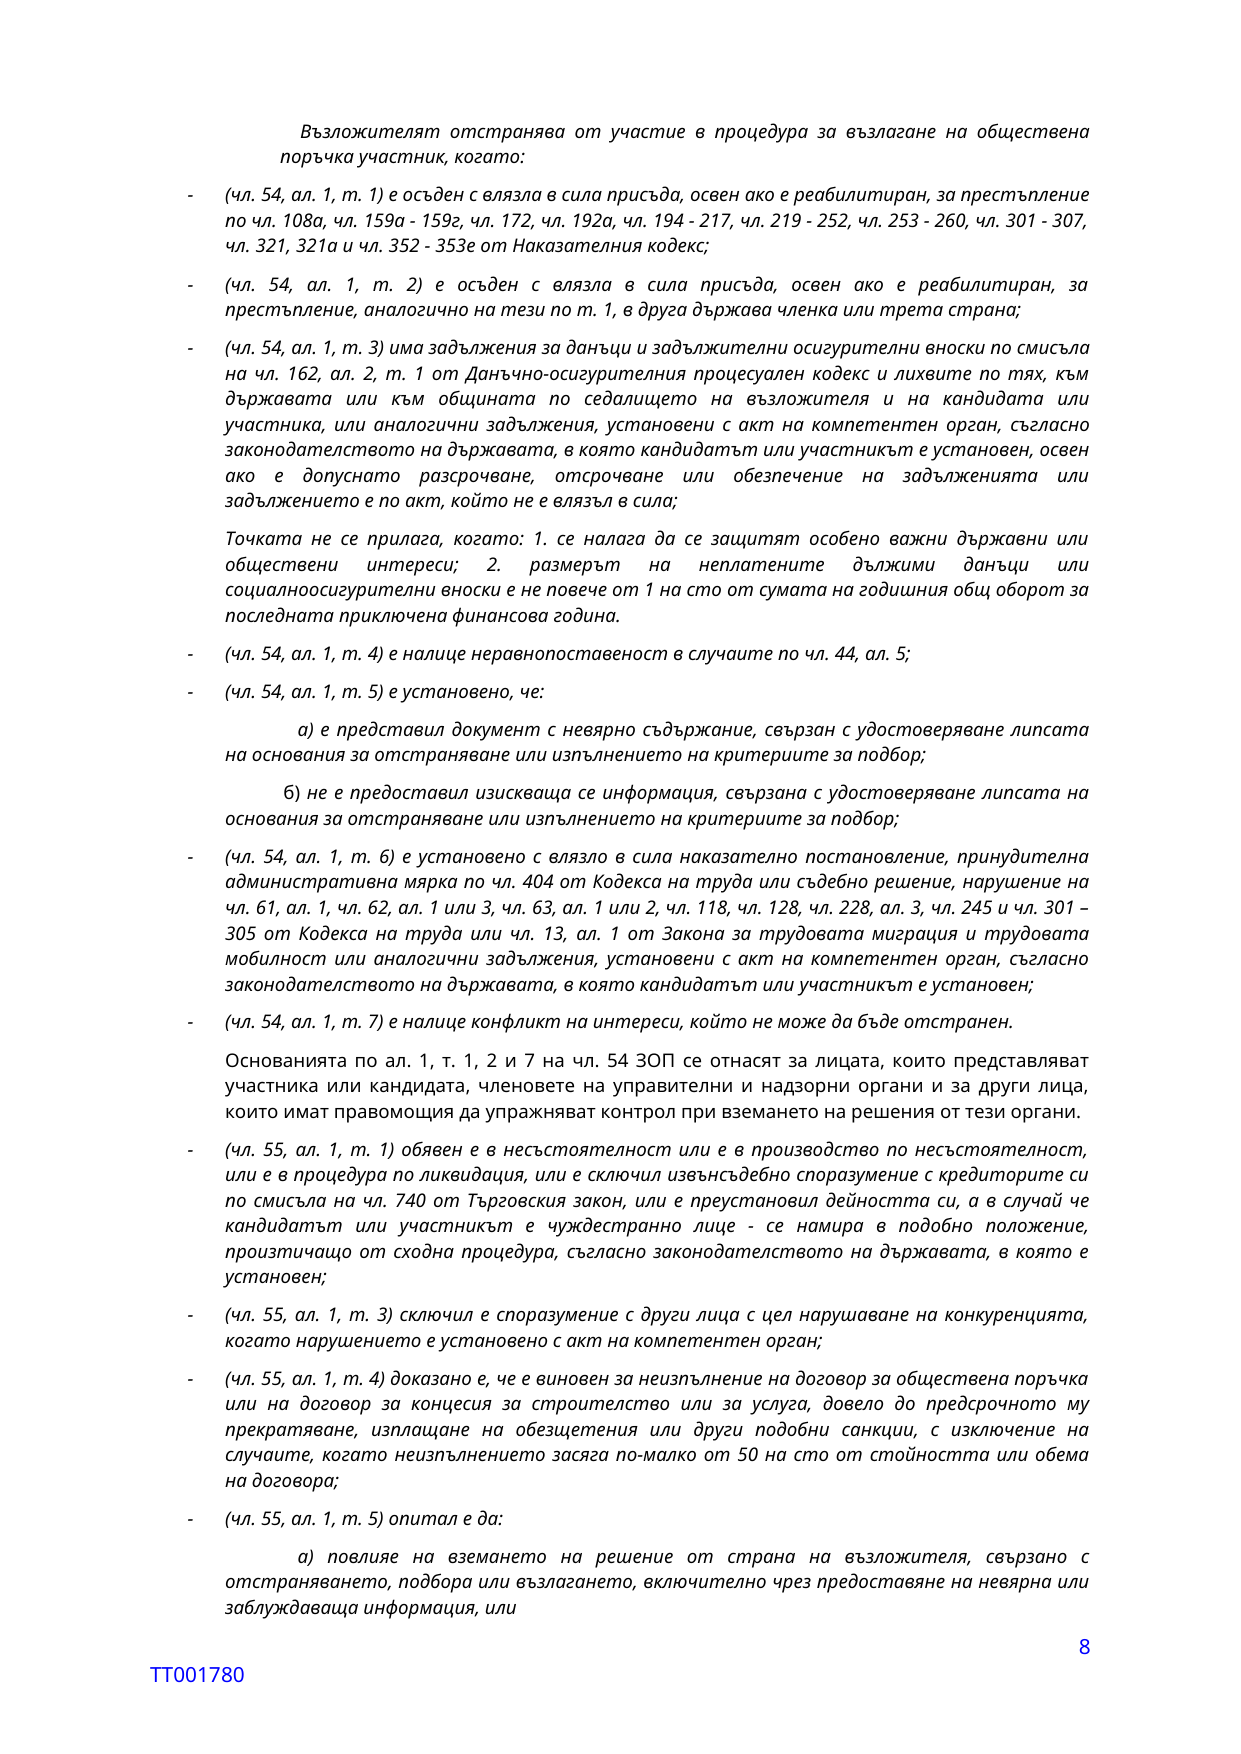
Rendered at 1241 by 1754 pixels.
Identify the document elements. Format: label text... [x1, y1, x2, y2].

list (чл. 54, ал. 1, т. 3) има задължения за данъци и задължителни осигурителни вноски по смисъла на чл. 162, ал. 2, т. 1 от Данъчно-осигурителния процесуален кодекс и лихвите по тях, към държавата или към общината по седалището на възложителя и на кандидата или участника, или аналогични задължения, установени с акт на компетентен орган, съгласно законодателството на държавата, в която кандидатът или участникът е установен, освен ако е допуснато разсрочване, отсрочване или обезпечение на задълженията или задължението е по акт, който не е влязъл в сила; [187, 334, 1090, 513]
list (чл. 54, ал. 1, т. 5) е установено, че: [187, 678, 1090, 704]
list (чл. 54, ал. 1, т. 1) е осъден с влязла в сила присъда, освен ако е реабилитиран, за престъпление по чл. 108а, чл. 159а - 159г, чл. 172, чл. 192а, чл. 194 - 217, чл. 219 - 252, чл. 253 - 260, чл. 301 - 307, чл. 321, 321а и чл. 352 - 353е от Наказателния кодекс; [187, 182, 1090, 258]
list (чл. 55, ал. 1, т. 5) опитал е да: [187, 1505, 1090, 1531]
list (чл. 54, ал. 1, т. 6) е установено с влязло в сила наказателно постановление, принудителна административна мярка по чл. 404 от Кодекса на труда или съдебно решение, нарушение на чл. 61, ал. 1, чл. 62, ал. 1 или 3, чл. 63, ал. 1 или 2, чл. 118, чл. 128, чл. 228, ал. 3, чл. 245 и чл. 301 – 305 от Кодекса на труда или чл. 13, ал. 1 от Закона за трудовата миграция и трудовата мобилност или аналогични задължения, установени с акт на компетентен орган, съгласно законодателството на държавата, в която кандидатът или участникът е установен; [187, 843, 1090, 996]
list Основанията по ал. 1, т. 1, 2 и 7 на чл. 54 ЗОП се отнасят за лицата, които представляват участника или кандидата, членовете на управителни и надзорни органи и за други лица, които имат правомощия да упражняват контрол при вземането на решения от тези органи. [225, 1047, 1090, 1123]
list (чл. 55, ал. 1, т. 4) доказано е, че е виновен за неизпълнение на договор за обществена поръчка или на договор за концесия за строителство или за услуга, довело до предсрочното му прекратяване, изплащане на обезщетения или други подобни санкции, с изключение на случаите, когато неизпълнението засяга по-малко от 50 на сто от стойността или обема на договора; [187, 1365, 1090, 1493]
list а) повлияе на вземането на решение от страна на възложителя, свързано с отстраняването, подбора или възлагането, включително чрез предоставяне на невярна или заблуждаваща информация, или [225, 1543, 1090, 1620]
list (чл. 55, ал. 1, т. 1) обявен е в несъстоятелност или е в производство по несъстоятелност, или е в процедура по ликвидация, или е сключил извънсъдебно споразумение с кредиторите си по смисъла на чл. 740 от Търговския закон, или е преустановил дейността си, а в случай че кандидатът или участникът е чуждестранно лице - се намира в подобно положение, произтичащо от сходна процедура, съгласно законодателството на държавата, в която е установен; [187, 1136, 1090, 1289]
list Точката не се прилага, когато: 1. се налага да се защитят особено важни държавни или обществени интереси; 2. размерът на неплатените дължими данъци или социалноосигурителни вноски е не повече от 1 на сто от сумата на годишния общ оборот за последната приключена финансова година. [225, 526, 1090, 628]
list (чл. 54, ал. 1, т. 7) е налице конфликт на интереси, който не може да бъде отстранен. [187, 1009, 1090, 1034]
text Възложителят отстранява от участие в процедура за възлагане на обществена поръчка участник, когато: [280, 118, 1090, 169]
list а) е представил документ с невярно съдържание, свързан с удостоверяване липсата на основания за отстраняване или изпълнението на критериите за подбор; [225, 716, 1090, 767]
list (чл. 54, ал. 1, т. 4) е налице неравнопоставеност в случаите по чл. 44, ал. 5; [187, 640, 1090, 666]
list (чл. 55, ал. 1, т. 3) сключил е споразумение с други лица с цел нарушаване на конкуренцията, когато нарушението е установено с акт на компетентен орган; [187, 1302, 1090, 1353]
list б) не е предоставил изискваща се информация, свързана с удостоверяване липсата на основания за отстраняване или изпълнението на критериите за подбор; [225, 780, 1090, 831]
list (чл. 54, ал. 1, т. 2) е осъден с влязла в сила присъда, освен ако е реабилитиран, за престъпление, аналогично на тези по т. 1, в друга държава членка или трета страна; [187, 271, 1090, 322]
